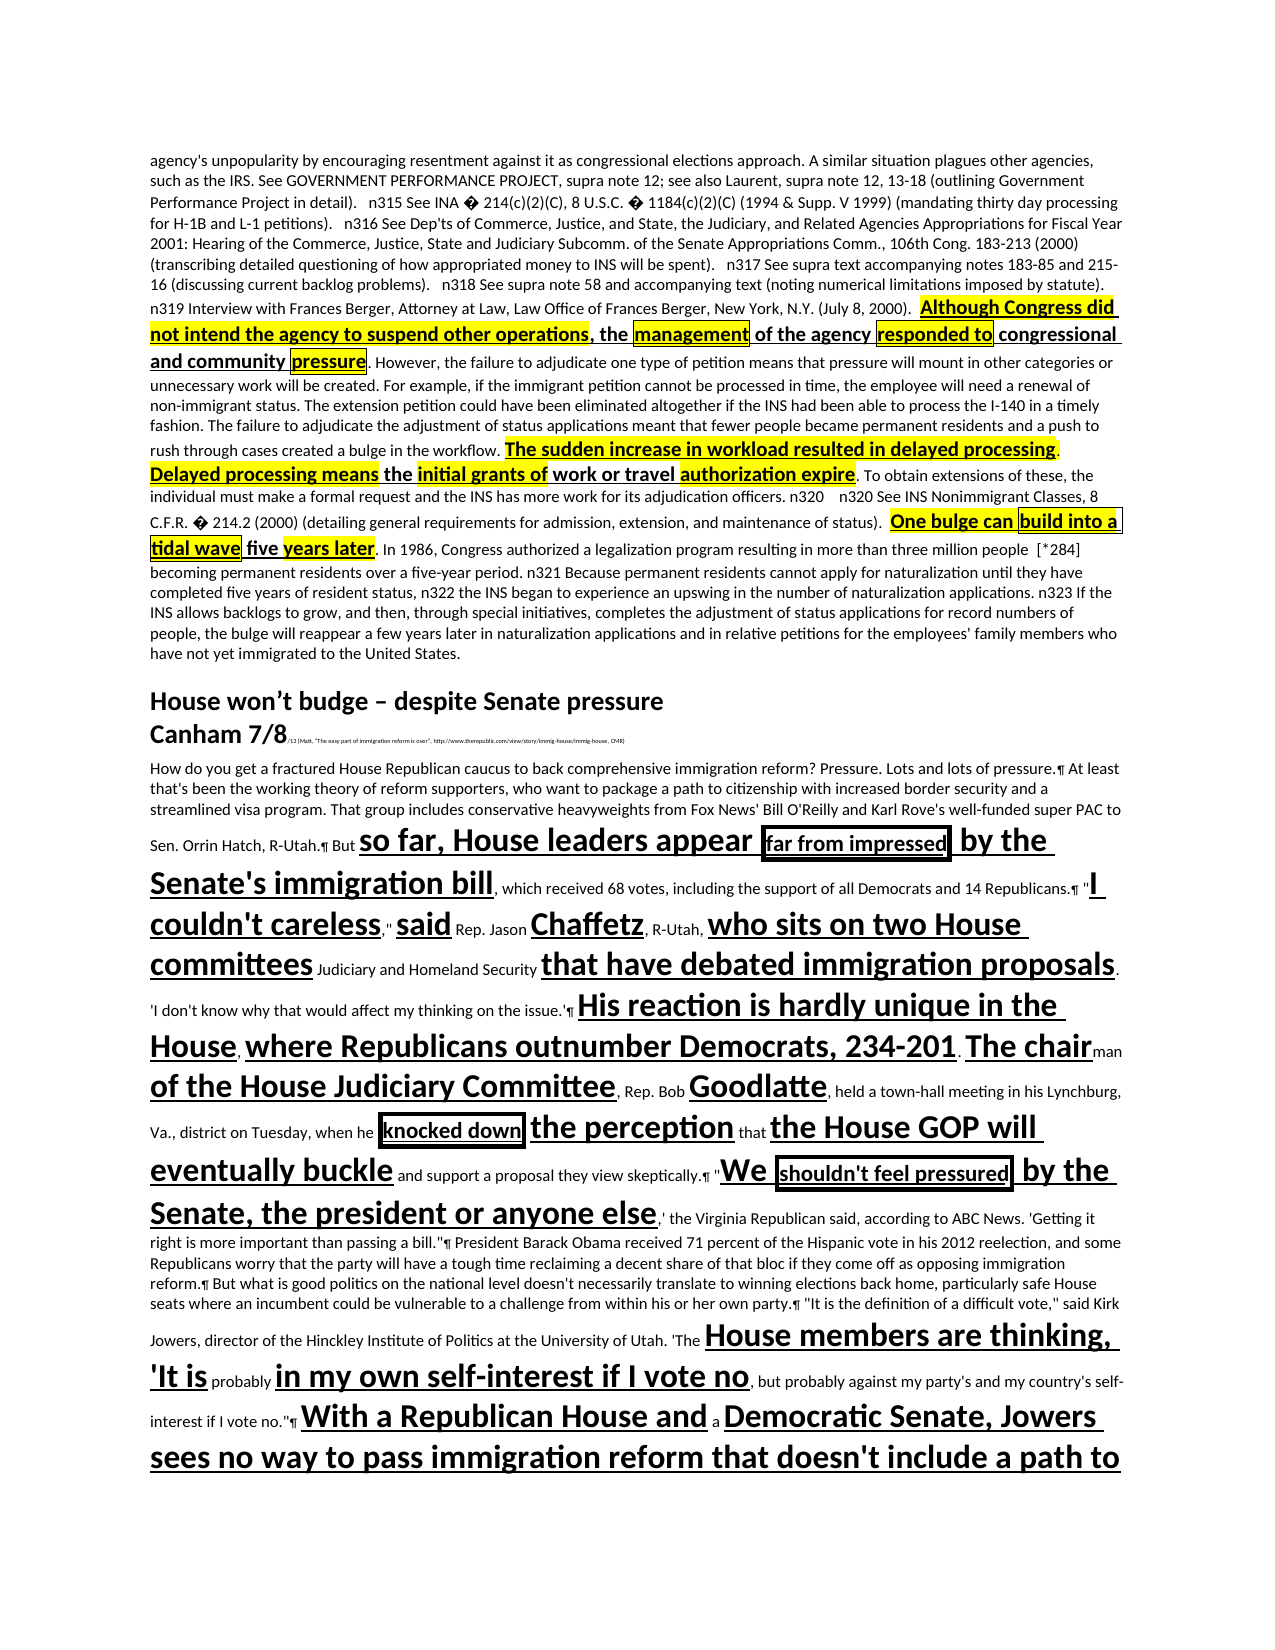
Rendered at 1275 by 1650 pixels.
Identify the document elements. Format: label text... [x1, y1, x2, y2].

text Canham 7/8/13 (Matt, “The easy part of immigration reform is over”, http://www.therepublic.com/view/story/immig-house/immig-house, CMR) [150, 717, 1125, 751]
subtitle House won’t budge – despite Senate pressure [150, 684, 1125, 717]
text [150, 150, 1125, 664]
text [150, 758, 1125, 1477]
